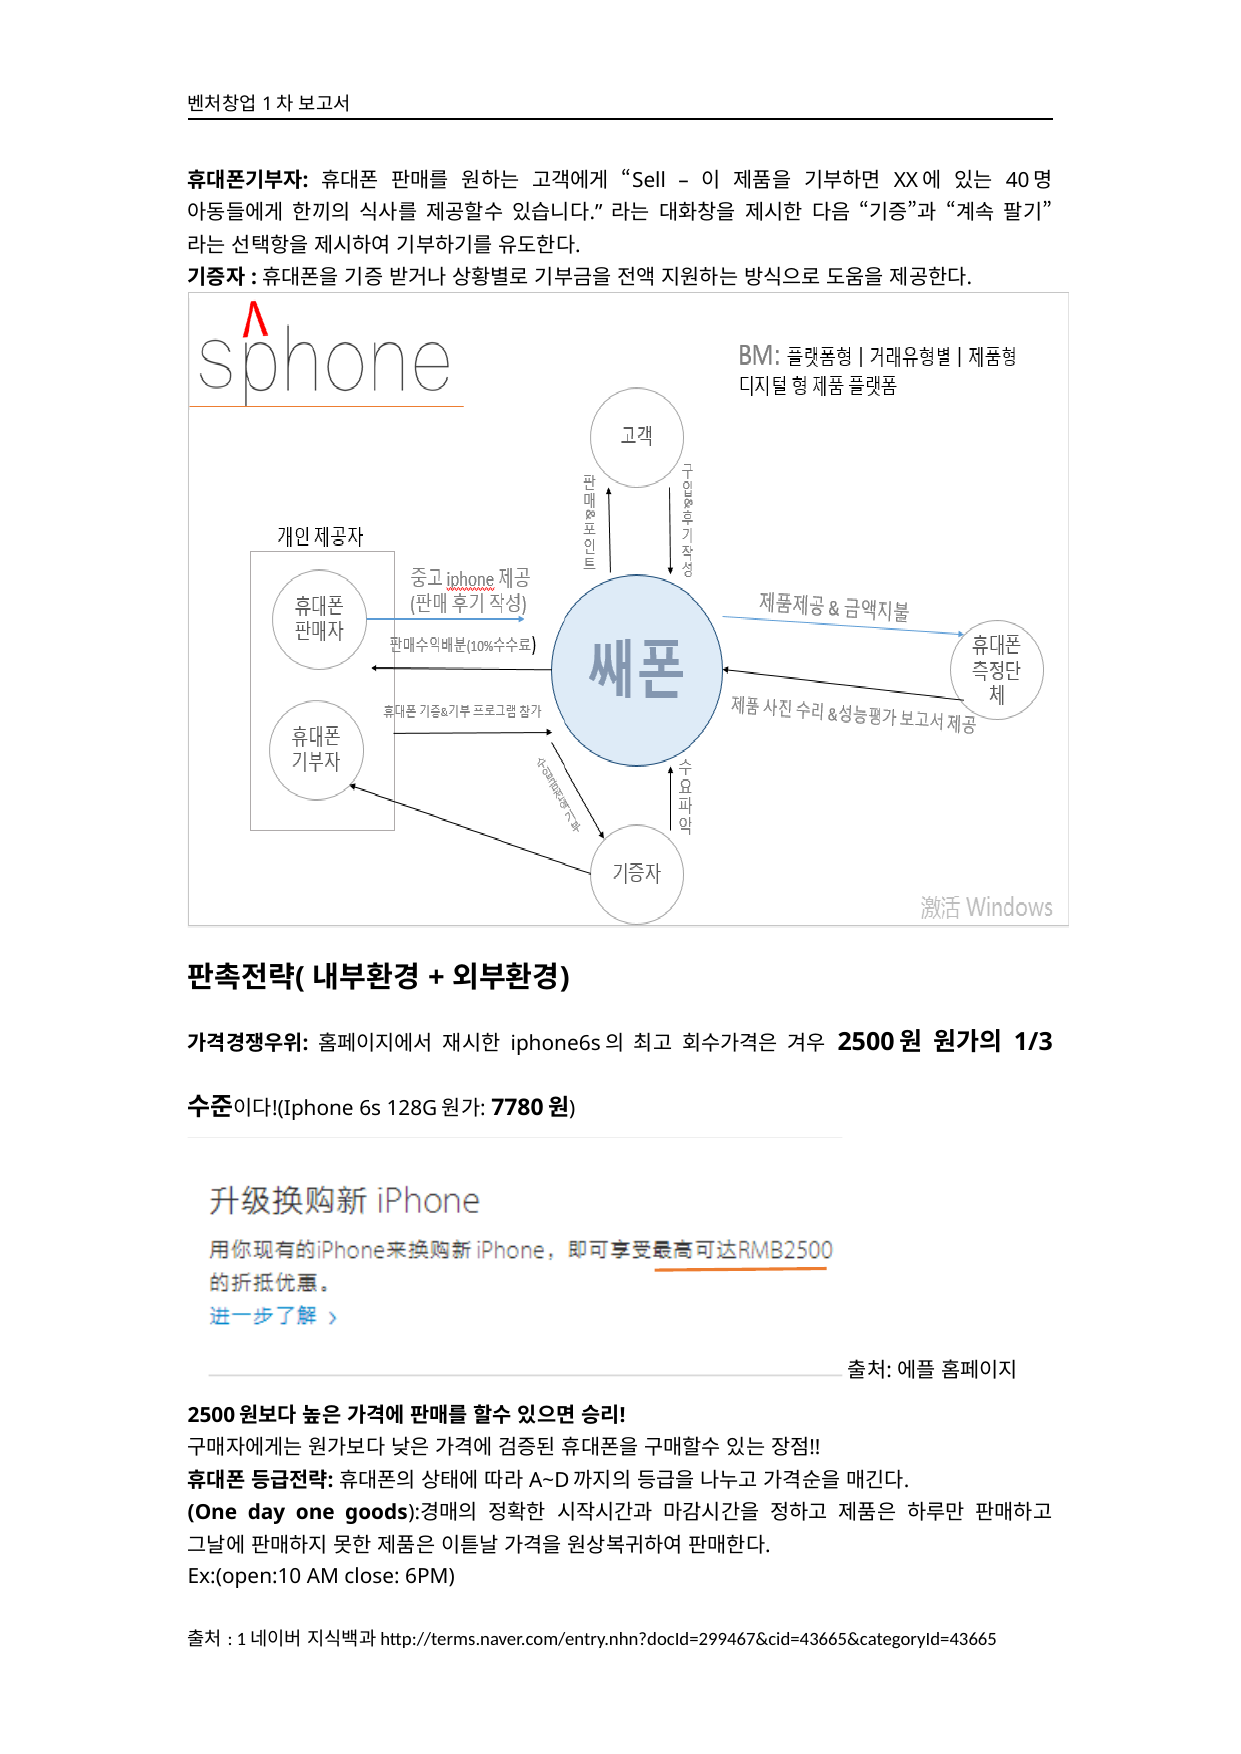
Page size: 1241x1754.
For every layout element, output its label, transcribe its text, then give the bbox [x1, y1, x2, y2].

text 판촉전략( 내부환경 + 외부환경) [187, 942, 1053, 1007]
text 가격경쟁우위: 홈페이지에서 재시한 iphone6s의 최고 회수가격은 겨우 2500원 원가의 1/3수준이다!(Iphone 6s 128G원가: 7780원) [187, 1007, 1053, 1137]
text 구매자에게는 원가보다 낮은 가격에 검증된 휴대폰을 구매할수 있는 장점!! [187, 1429, 1053, 1462]
text 휴대폰기부자: 휴대폰 판매를 원하는 고객에게 “Sell – 이 제품을 기부하면 XX에 있는 40명 아동들에게 한끼의 식사를 제공할수 있습니다.” 라는 대화창을 제시한 다음 “기증”과 “계속 팔기” 라는 선택항을 제시하여 기부하기를 유도한다. [187, 162, 1053, 259]
text 기증자 : 휴대폰을 기증 받거나 상황별로 기부금을 전액 지원하는 방식으로 도움을 제공한다. [187, 259, 1053, 292]
picture [187, 1137, 843, 1378]
text Ex:(open:10 AM close: 6PM) [187, 1559, 1053, 1592]
text 휴대폰 등급전략: 휴대폰의 상태에 따라 A~D까지의 등급을 나누고 가격순을 매긴다. [187, 1462, 1053, 1494]
text (One day one goods):경매의 정확한 시작시간과 마감시간을 정하고 제품은 하루만 판매하고 그날에 판매하지 못한 제품은 이튿날 가격을 원상복귀하여 판매한다. [187, 1494, 1053, 1559]
picture [187, 292, 1069, 928]
text 2500원보다 높은 가격에 판매를 할수 있으면 승리! [187, 1397, 1053, 1429]
